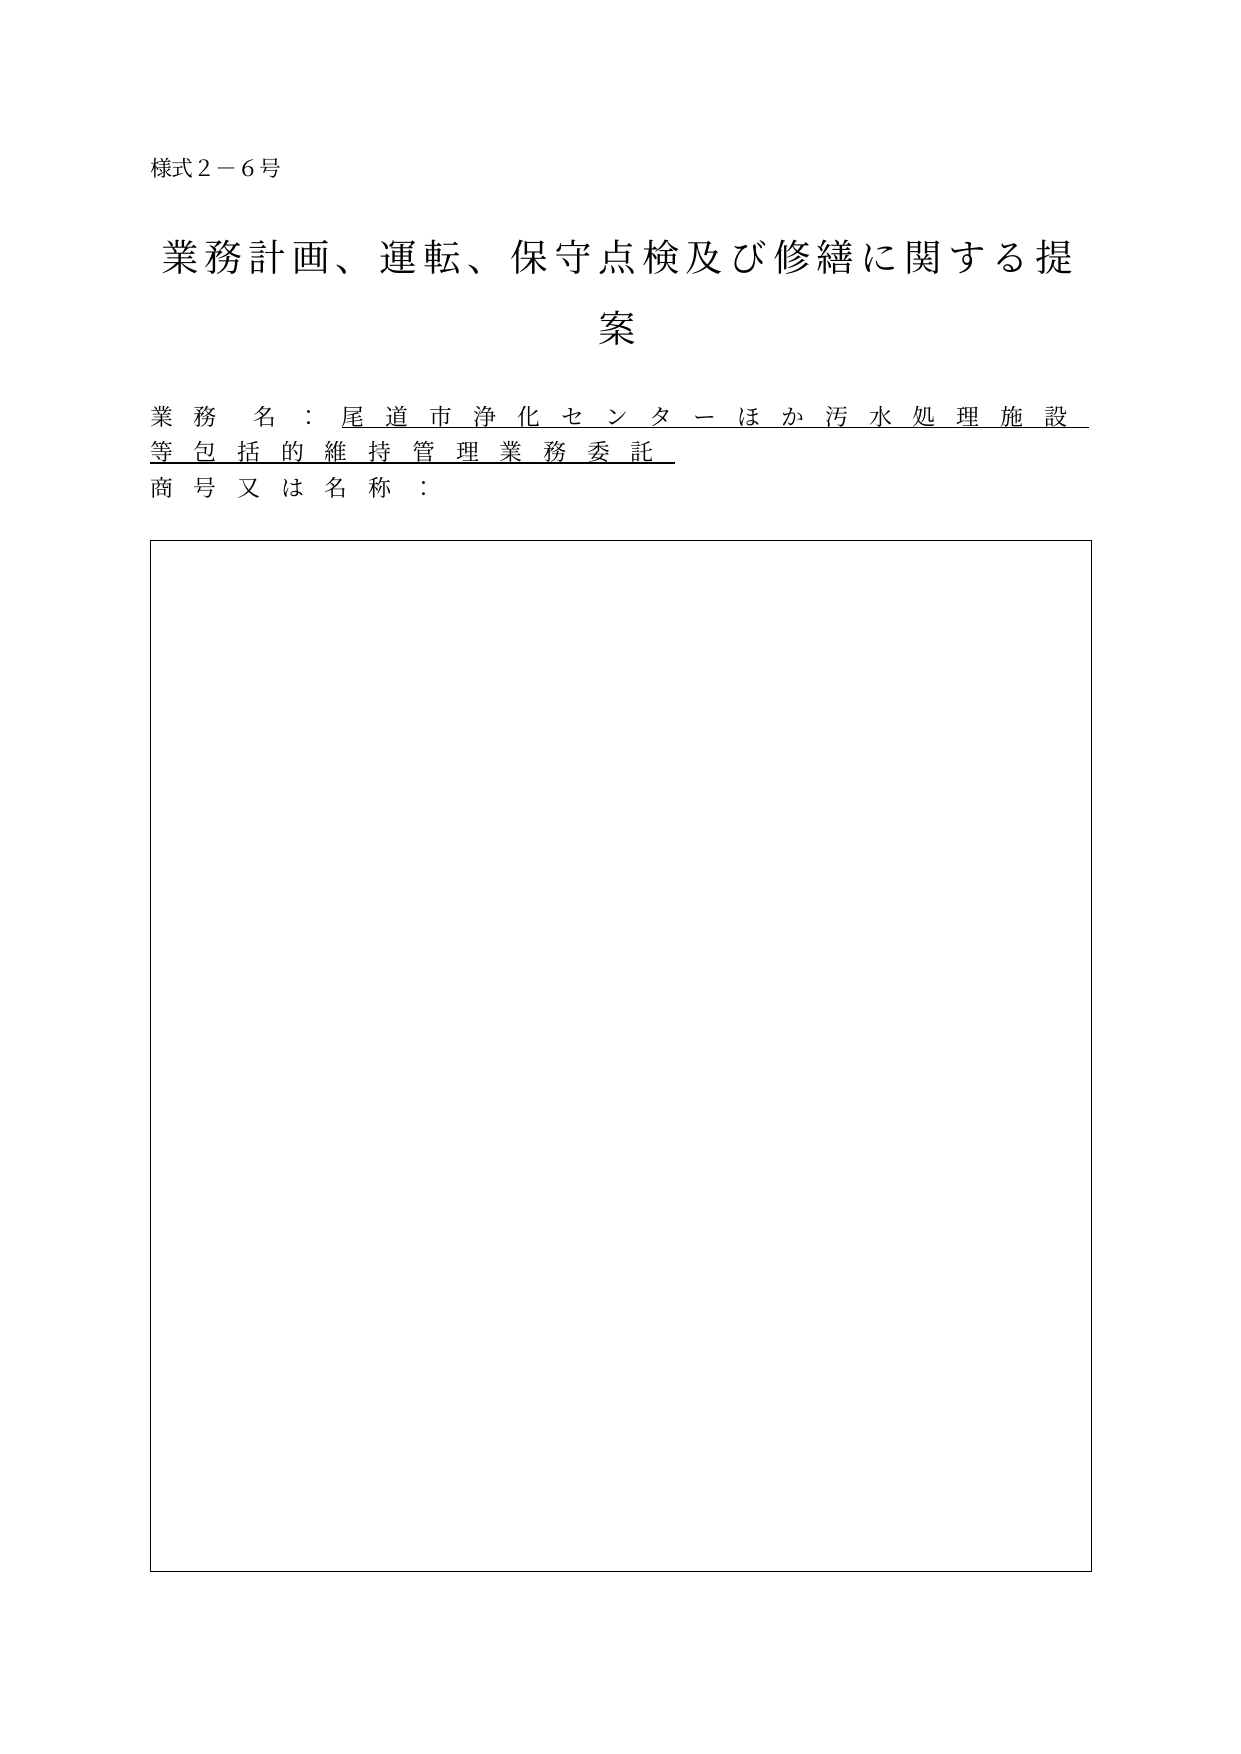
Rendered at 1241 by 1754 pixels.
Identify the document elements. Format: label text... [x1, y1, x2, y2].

table_header [151, 541, 1091, 1571]
text 商号又は名称： [150, 468, 1090, 504]
text 業務計画、運転、保守点検及び修繕に関する提案 [150, 220, 1090, 362]
text 業務名：尾道市浄化センターほか汚水処理施設等包括的維持管理業務委託 [150, 397, 1090, 468]
text 様式２－６号 [150, 149, 1090, 184]
